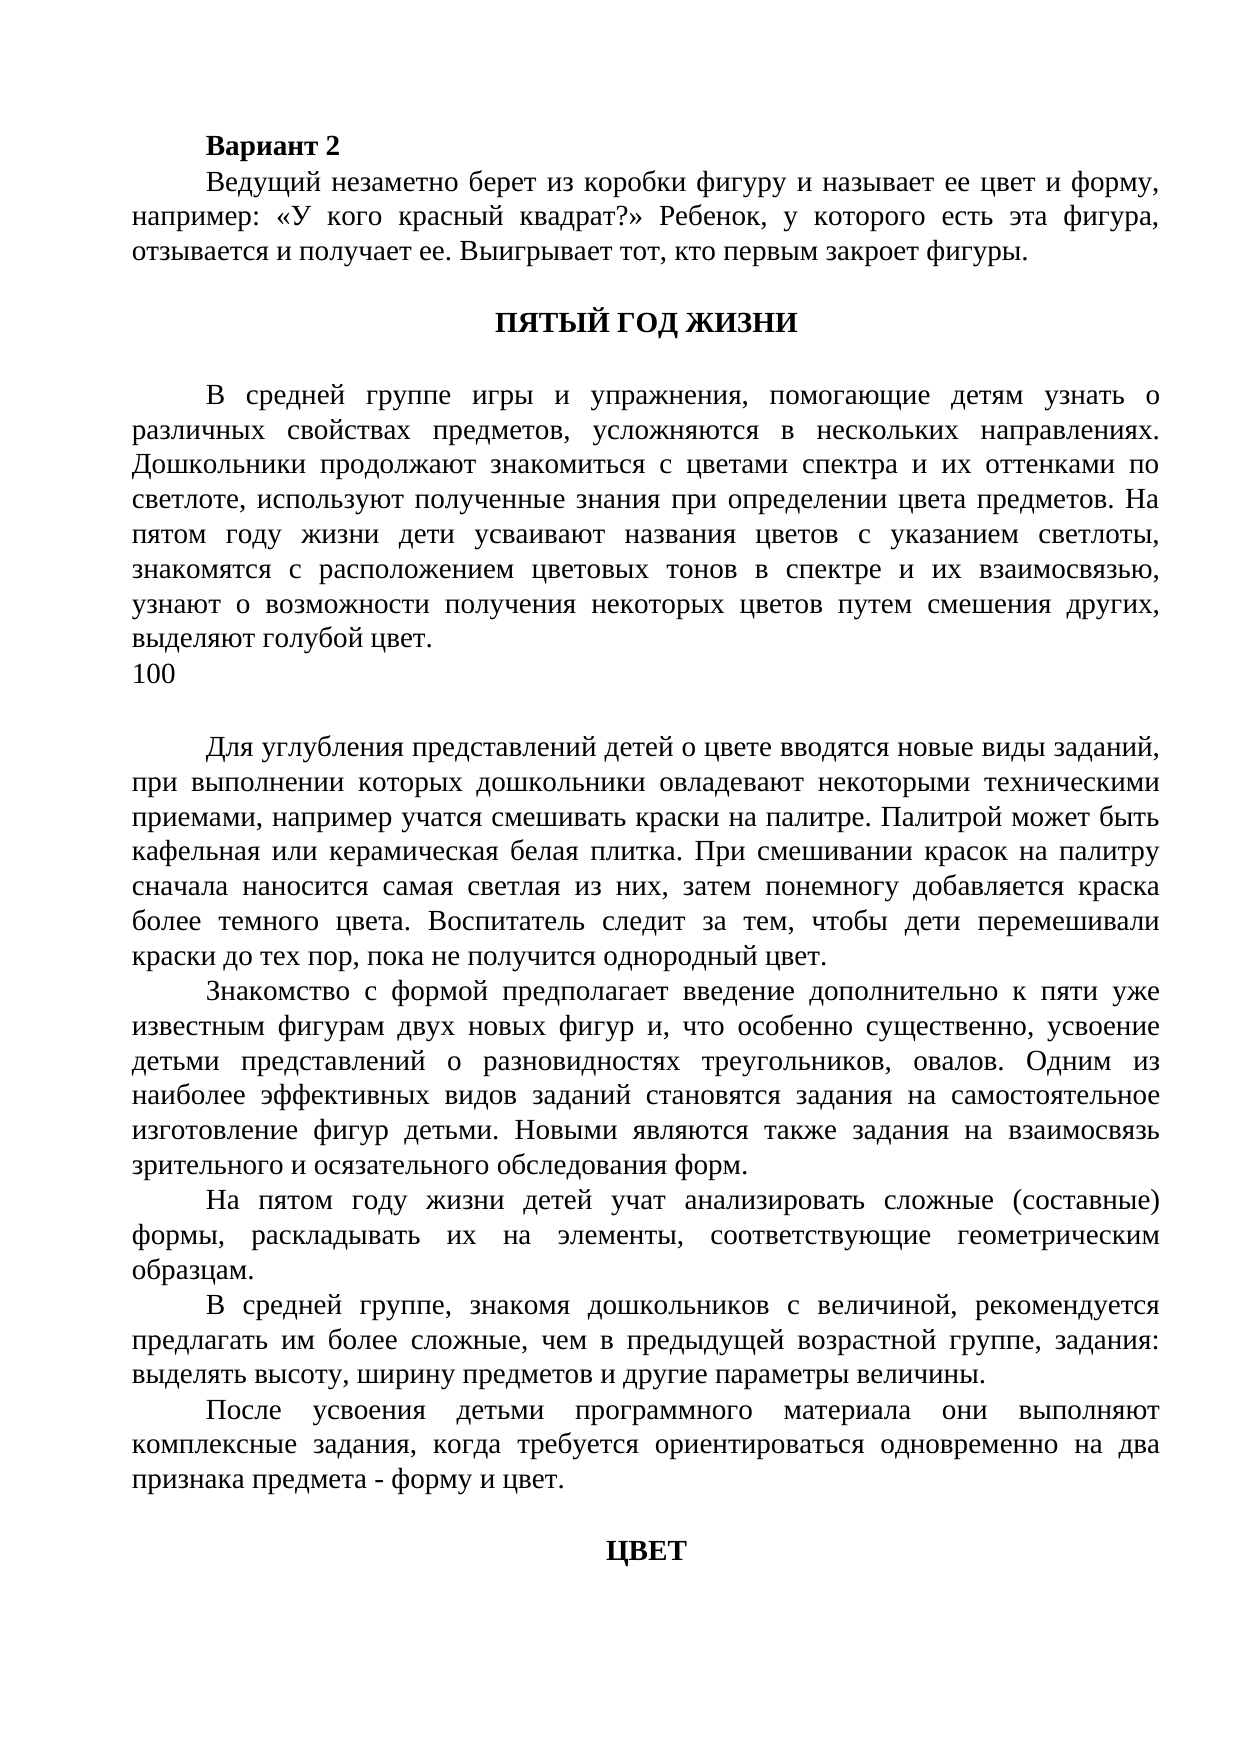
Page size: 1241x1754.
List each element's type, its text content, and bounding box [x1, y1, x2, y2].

text Знакомство с формой предполагает введение дополнительно к пяти уже известным фигурам двух новых фигур и, что особенно существенно, усвоение детьми представлений о разновидностях треугольников, овалов. Одним из наиболее эффективных видов заданий становятся задания на самостоятельное изготовление фигур детьми. Новыми являются также задания на взаимосвязь зрительного и осязательного обследования форм. [132, 973, 1161, 1181]
text После усвоения детьми программного материала они выполняют комплексные задания, когда требуется ориентироваться одновременно на два признака предмета - форму и цвет. [132, 1392, 1161, 1495]
text 100 [132, 656, 1167, 689]
text Для углубления представлений детей о цвете вводятся новые виды заданий, при выполнении которых дошкольники овладевают некоторыми техническими приемами, например учатся смешивать краски на палитре. Палитрой может быть кафельная или керамическая белая плитка. При смешивании красок на палитру сначала наносится самая светлая из них, затем понемногу добавляется краска более темного цвета. Воспитатель следит за тем, чтобы дети перемешивали краски до тех пор, пока не получится однородный цвет. [132, 729, 1161, 971]
text В средней группе, знакомя дошкольников с величиной, рекомендуется предлагать им более сложные, чем в предыдущей возрастной группе, задания: выделять высоту, ширину предметов и другие параметры величины. [132, 1287, 1161, 1390]
subtitle ПЯТЫЙ ГОД ЖИЗНИ [210, 305, 1082, 338]
text В средней группе игры и упражнения, помогающие детям узнать о различных свойствах предметов, усложняются в нескольких направлениях. Дошкольники продолжают знакомиться с цветами спектра и их оттенками по светлоте, используют полученные знания при определении цвета предметов. На пятом году жизни дети усваивают названия цветов с указанием светлоты, знакомятся с расположением цветовых тонов в спектре и их взаимосвязью, узнают о возможности получения некоторых цветов путем смешения других, выделяют голубой цвет. [132, 377, 1161, 654]
text Ведущий незаметно берет из коробки фигуру и называет ее цвет и форму, например: «У кого красный квадрат?» Ребенок, у которого есть эта фигура, отзывается и получает ее. Выигрывает тот, кто первым закроет фигуры. [132, 164, 1161, 267]
text ЦВЕТ [210, 1533, 1082, 1566]
text На пятом году жизни детей учат анализировать сложные (составные) формы, раскладывать их на элементы, соответствующие геометрическим образцам. [132, 1182, 1161, 1285]
subtitle Вариант 2 [206, 128, 1162, 161]
